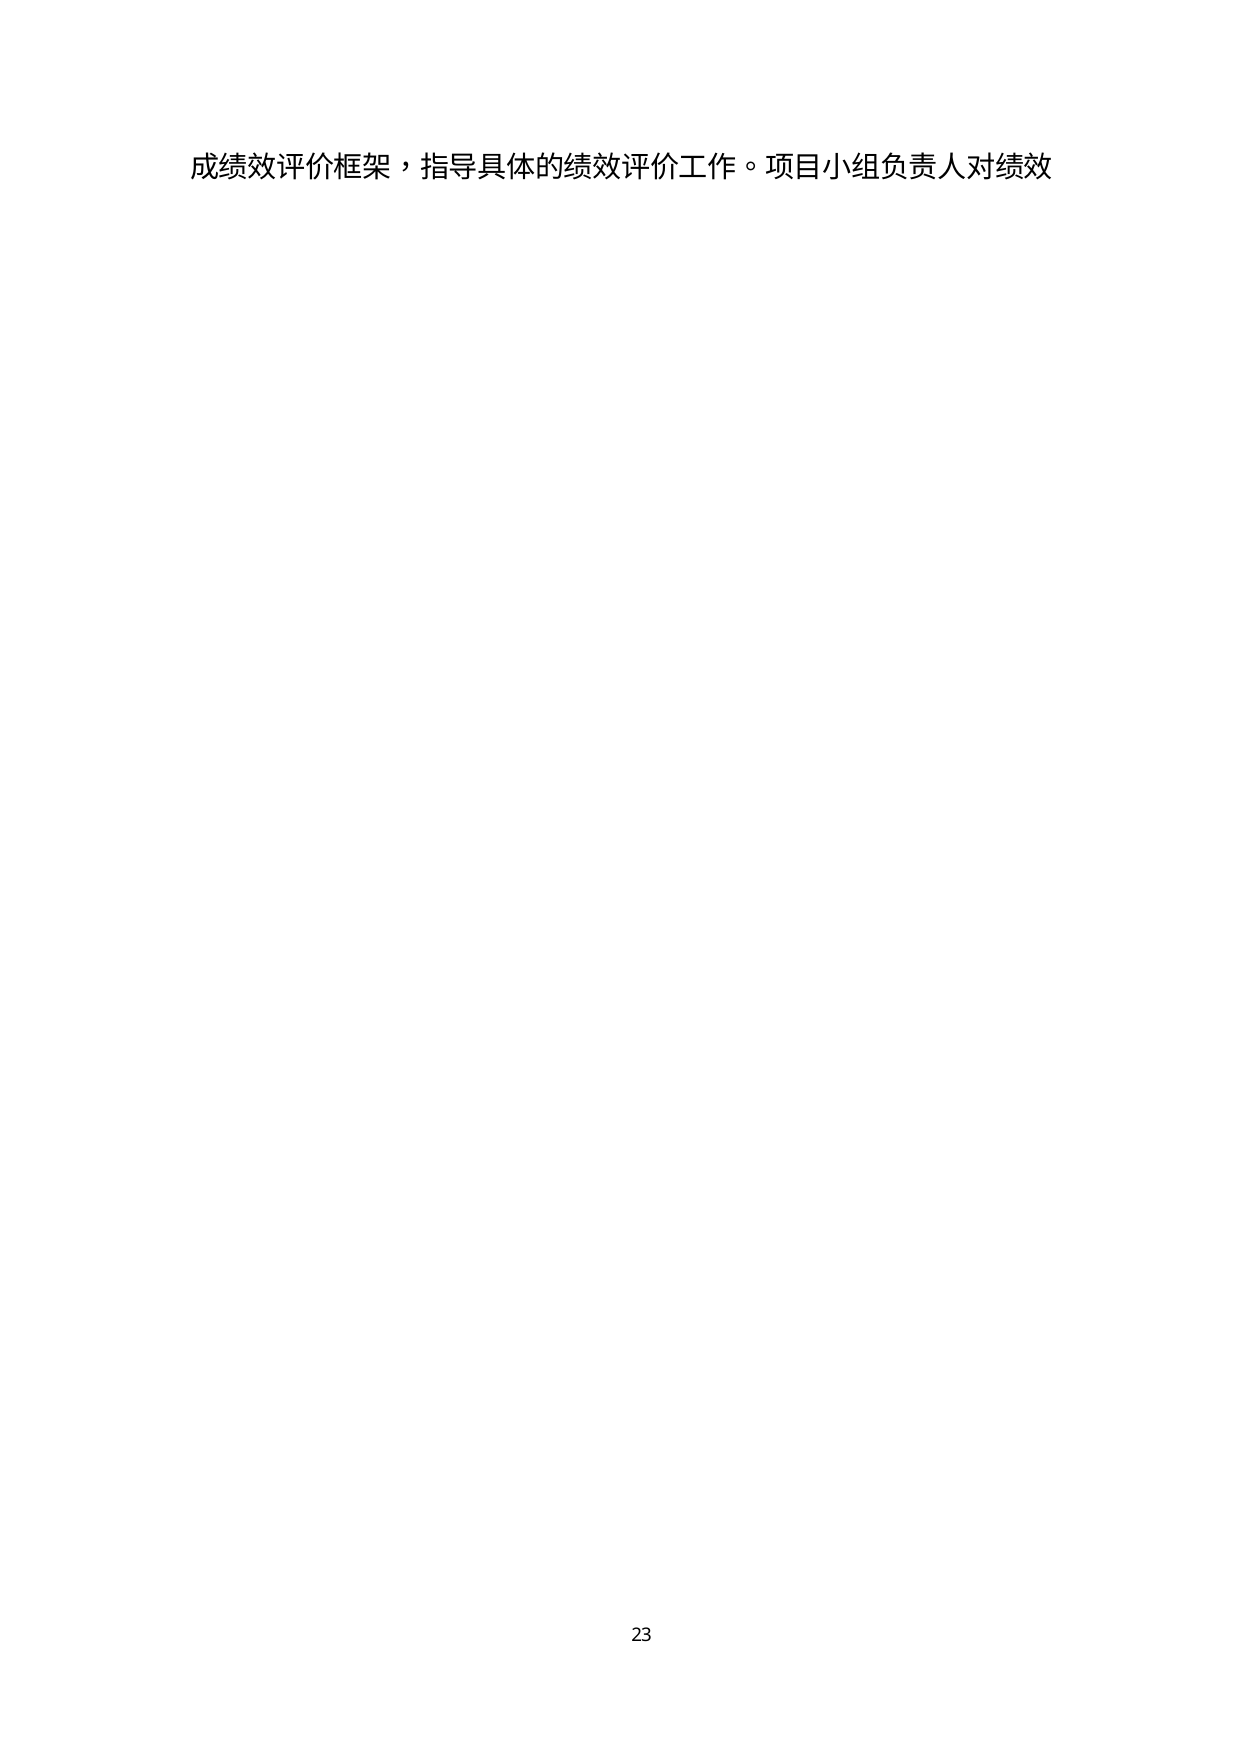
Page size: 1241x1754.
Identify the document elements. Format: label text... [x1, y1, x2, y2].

text 成绩效评价框架，指导具体的绩效评价工作。项目小组负责人对绩效 [190, 149, 1090, 185]
